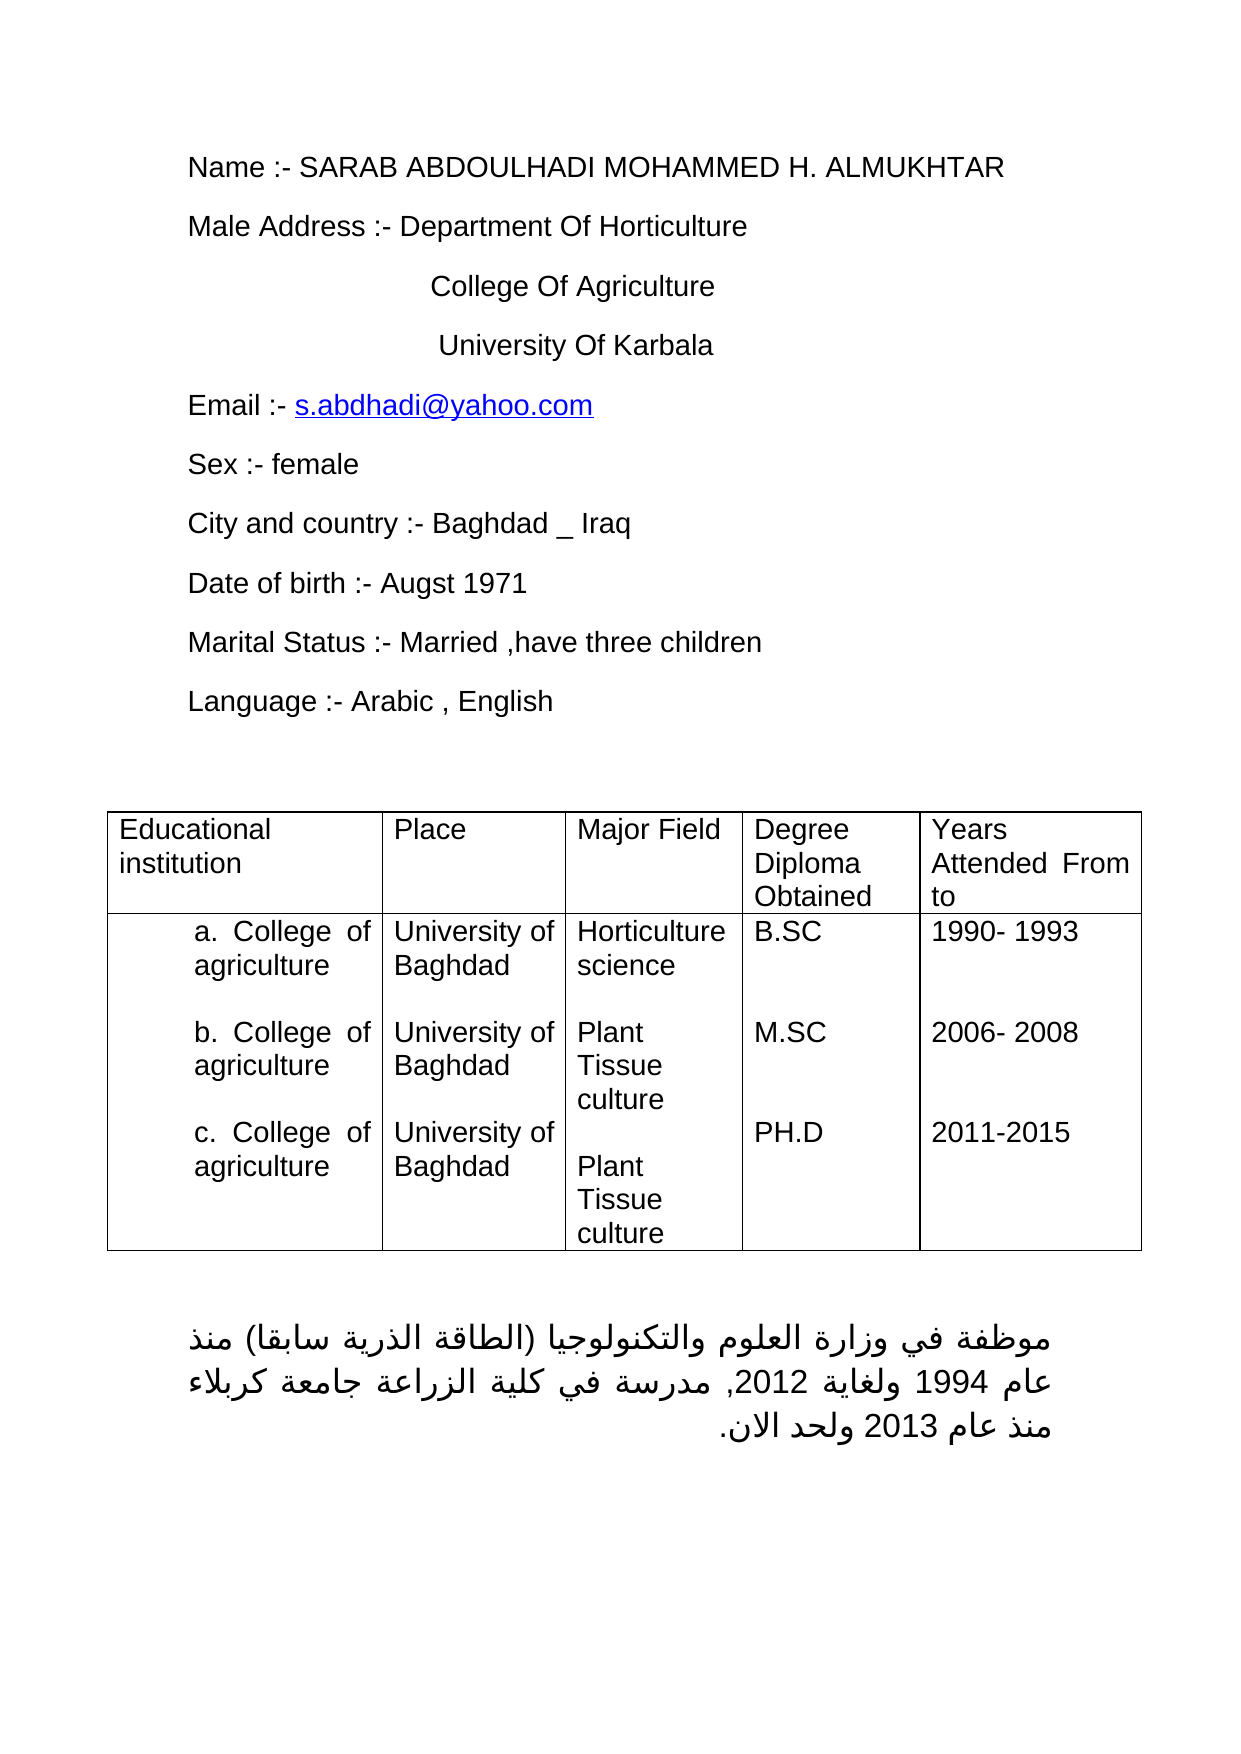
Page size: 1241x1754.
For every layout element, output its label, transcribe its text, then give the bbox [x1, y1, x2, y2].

text Male Address :- Department Of Horticulture [187, 209, 1053, 243]
text Date of birth :- Augst 1971 [187, 566, 1053, 599]
text موظفة في وزارة العلوم والتكنولوجيا (الطاقة الذرية سابقا) منذ عام 1994 ولغاية 2012, مدرسة في كلية الزراعة جامعة كربلاء منذ عام 2013 ولحد الان. [187, 1318, 1053, 1445]
table_header Major Field [566, 813, 742, 913]
text Language :- Arabic , English [187, 684, 1053, 718]
text Sex :- female [187, 447, 1053, 480]
table_header Years Attended From to [921, 813, 1141, 913]
table_cell B.SC M.SC PH.D [743, 914, 919, 1249]
text University Of Karbala [187, 328, 1053, 362]
table_cell 1990- 1993 2006- 2008 2011-2015 [921, 914, 1141, 1249]
text College Of Agriculture [187, 269, 1053, 302]
text Email :- s.abdhadi@yahoo.com [187, 387, 1053, 421]
table_header Educational institution [108, 813, 382, 913]
table_header Degree Diploma Obtained [743, 813, 919, 913]
text Marital Status :- Married ,have three children [187, 625, 1053, 658]
table_header Place [383, 813, 565, 913]
text Name :- SARAB ABDOULHADI MOHAMMED H. ALMUKHTAR [187, 150, 1053, 183]
table_cell Horticulture science Plant Tissue culture Plant Tissue culture [566, 914, 742, 1249]
text City and country :- Baghdad _ Iraq [187, 506, 1053, 540]
table_cell University of Baghdad University of Baghdad University of Baghdad [383, 914, 565, 1249]
table_cell a. College of agriculture b. College of agriculture c. College of agriculture [108, 914, 382, 1249]
